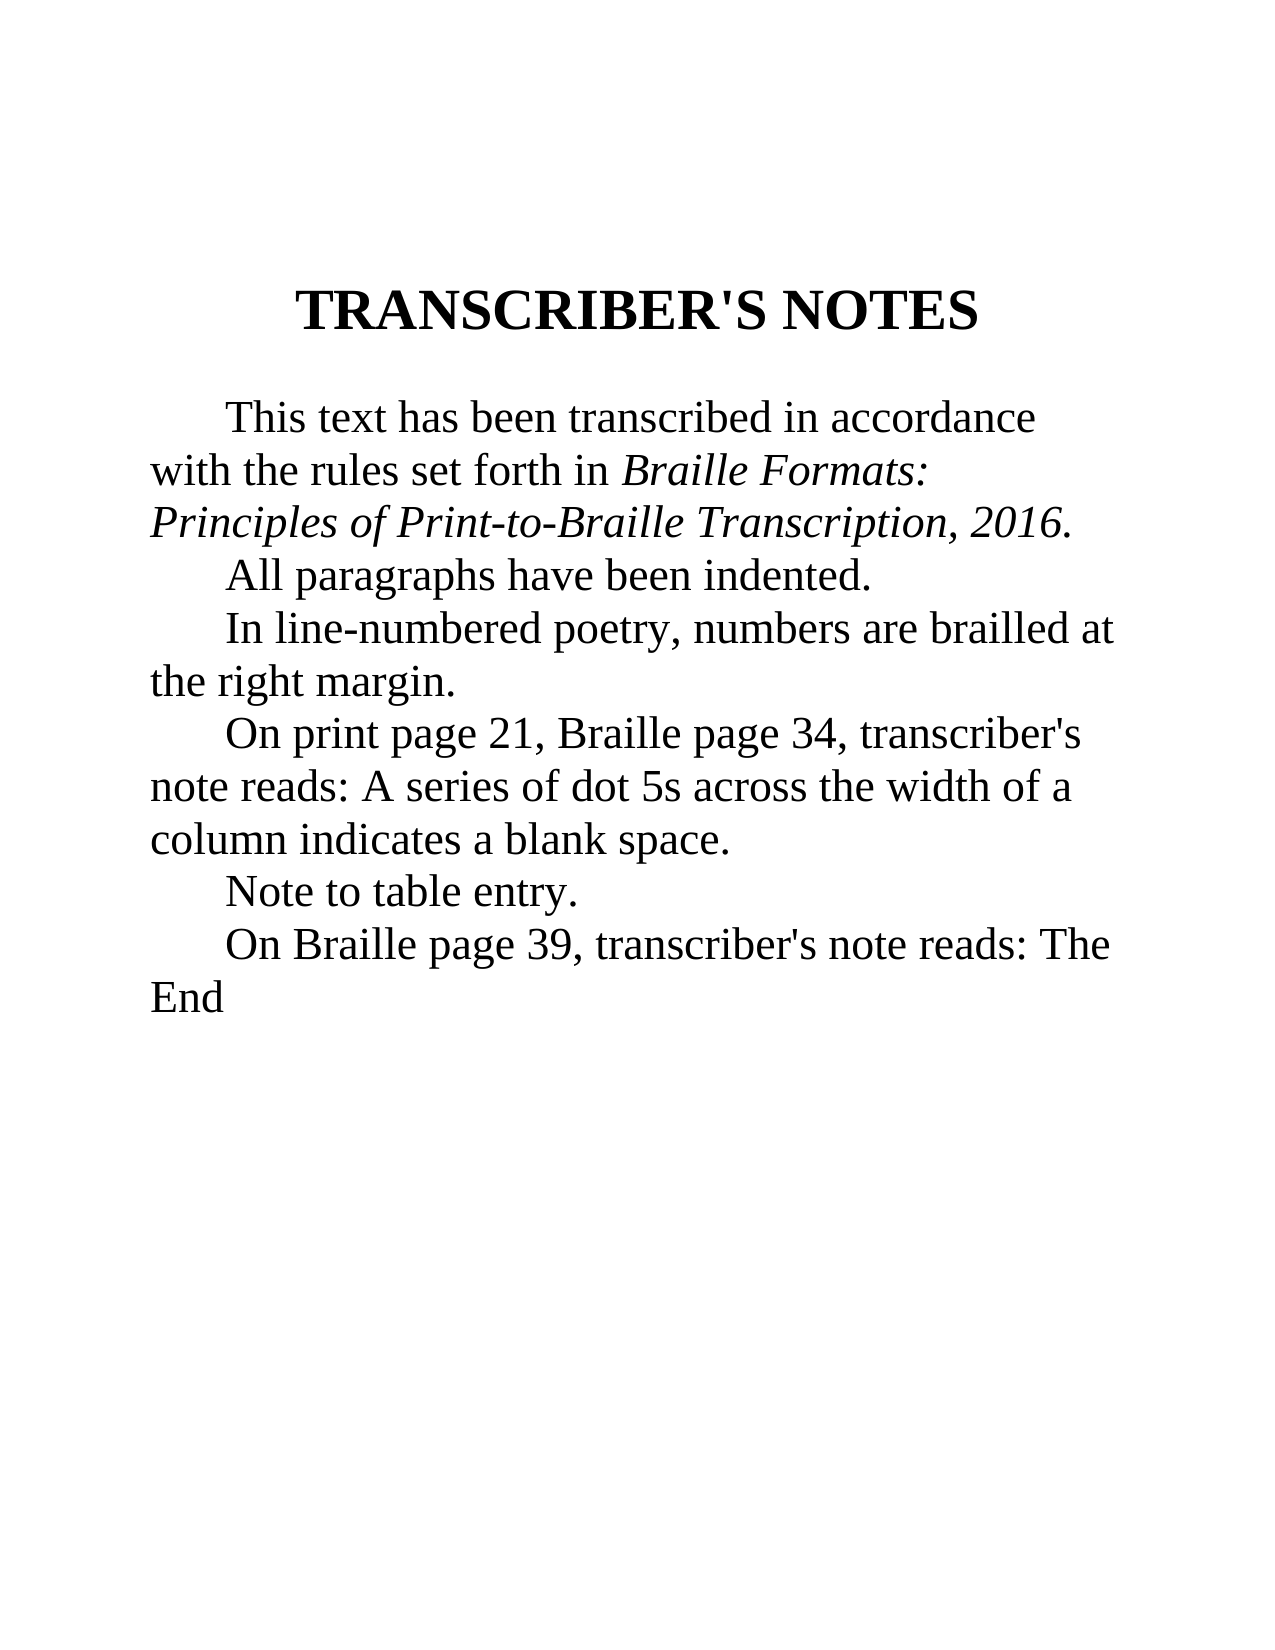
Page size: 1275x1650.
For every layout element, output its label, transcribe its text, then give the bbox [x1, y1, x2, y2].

text Note to table entry. [150, 864, 1125, 917]
text On Braille page 39, transcriber's note reads: The End [150, 917, 1125, 1022]
text All paragraphs have been indented. [150, 548, 1125, 600]
text On print page 21, Braille page 34, transcriber's note reads: A series of dot 5s across the width of a column indicates a blank space. [150, 706, 1125, 864]
text In line-numbered poetry, numbers are brailled at the right margin. [150, 600, 1125, 706]
text This text has been transcribed in accordance with the rules set forth in Braille Formats: Principles of Print-to-Braille Transcription, 2016. [150, 389, 1125, 548]
text TRANSCRIBER'S NOTES [150, 274, 1125, 342]
